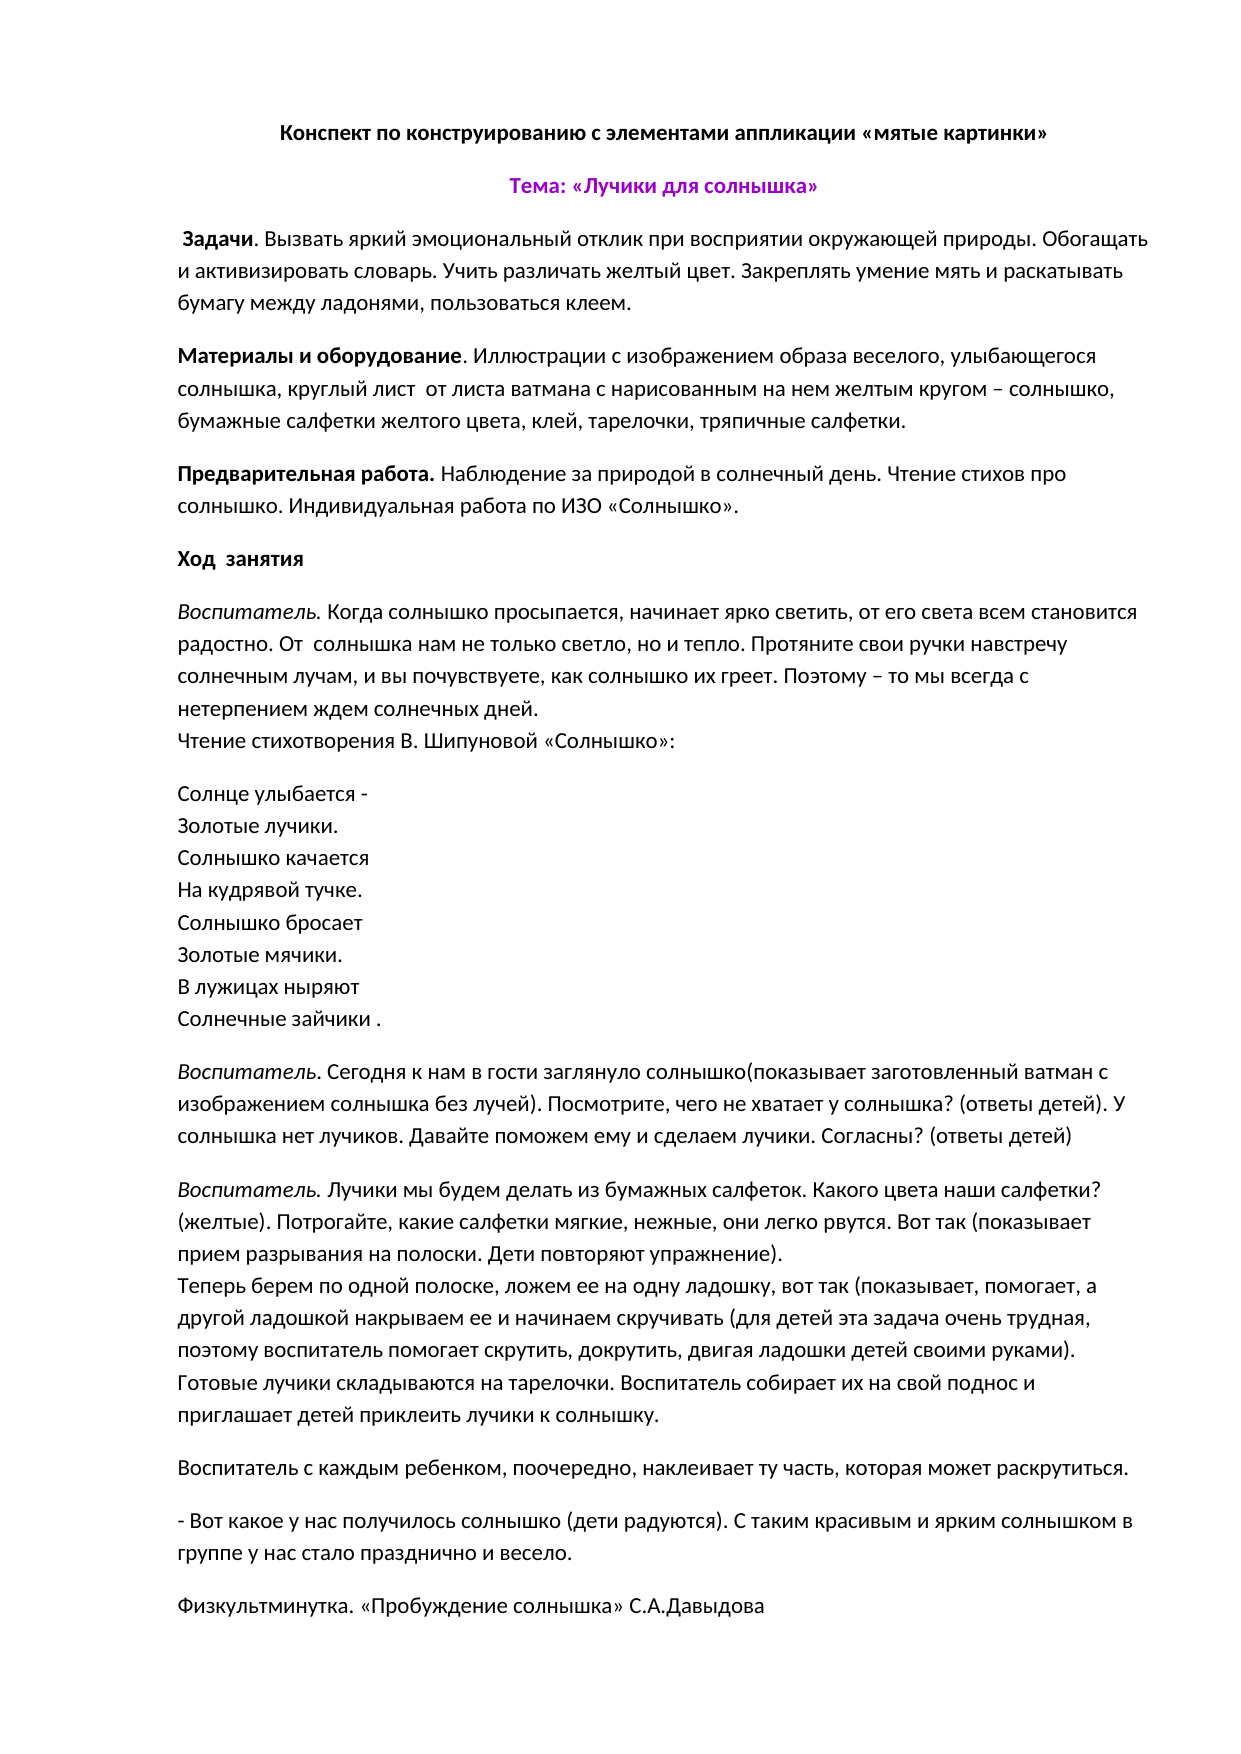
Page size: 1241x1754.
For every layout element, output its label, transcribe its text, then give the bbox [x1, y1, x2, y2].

text Конспект по конструированию с элементами аппликации «мятые картинки» [177, 118, 1152, 146]
text Воспитатель. Когда солнышко просыпается, начинает ярко светить, от его света всем становится радостно. От солнышка нам не только светло, но и тепло. Протяните свои ручки навстречу солнечным лучам, и вы почувствуете, как солнышко их греет. Поэтому – то мы всегда с нетерпением ждем солнечных дней. Чтение стихотворения В. Шипуновой «Солнышко»: [177, 597, 1152, 754]
text Воспитатель с каждым ребенком, поочередно, наклеивает ту часть, которая может раскрутиться. [177, 1453, 1152, 1481]
text Ход занятия [177, 544, 1152, 572]
text Задачи. Вызвать яркий эмоциональный отклик при восприятии окружающей природы. Обогащать и активизировать словарь. Учить различать желтый цвет. Закреплять умение мять и раскатывать бумагу между ладонями, пользоваться клеем. [177, 224, 1152, 317]
text - Вот какое у нас получилось солнышко (дети радуются). С таким красивым и ярким солнышком в группе у нас стало празднично и весело. [177, 1506, 1152, 1566]
text Воспитатель. Лучики мы будем делать из бумажных салфеток. Какого цвета наши салфетки? (желтые). Потрогайте, какие салфетки мягкие, нежные, они легко рвутся. Вот так (показывает прием разрывания на полоски. Дети повторяют упражнение). Теперь берем по одной полоске, ложем ее на одну ладошку, вот так (показывает, помогает, а другой ладошкой накрываем ее и начинаем скручивать (для детей эта задача очень трудная, поэтому воспитатель помогает скрутить, докрутить, двигая ладошки детей своими руками). Готовые лучики складываются на тарелочки. Воспитатель собирает их на свой поднос и приглашает детей приклеить лучики к солнышку. [177, 1175, 1152, 1428]
text Физкультминутка. «Пробуждение солнышка» С.А.Давыдова [177, 1591, 1152, 1619]
text Предварительная работа. Наблюдение за природой в солнечный день. Чтение стихов про солнышко. Индивидуальная работа по ИЗО «Солнышко». [177, 459, 1152, 519]
text Тема: «Лучики для солнышка» [177, 171, 1152, 199]
text Материалы и оборудование. Иллюстрации с изображением образа веселого, улыбающегося солнышка, круглый лист от листа ватмана с нарисованным на нем желтым кругом – солнышко, бумажные салфетки желтого цвета, клей, тарелочки, тряпичные салфетки. [177, 342, 1152, 434]
text Воспитатель. Сегодня к нам в гости заглянуло солнышко(показывает заготовленный ватман с изображением солнышка без лучей). Посмотрите, чего не хватает у солнышка? (ответы детей). У солнышка нет лучиков. Давайте поможем ему и сделаем лучики. Согласны? (ответы детей) [177, 1057, 1152, 1150]
text Солнце улыбается - Золотые лучики. Солнышко качается На кудрявой тучке. Солнышко бросает Золотые мячики. В лужицах ныряют Солнечные зайчики . [177, 779, 1152, 1032]
